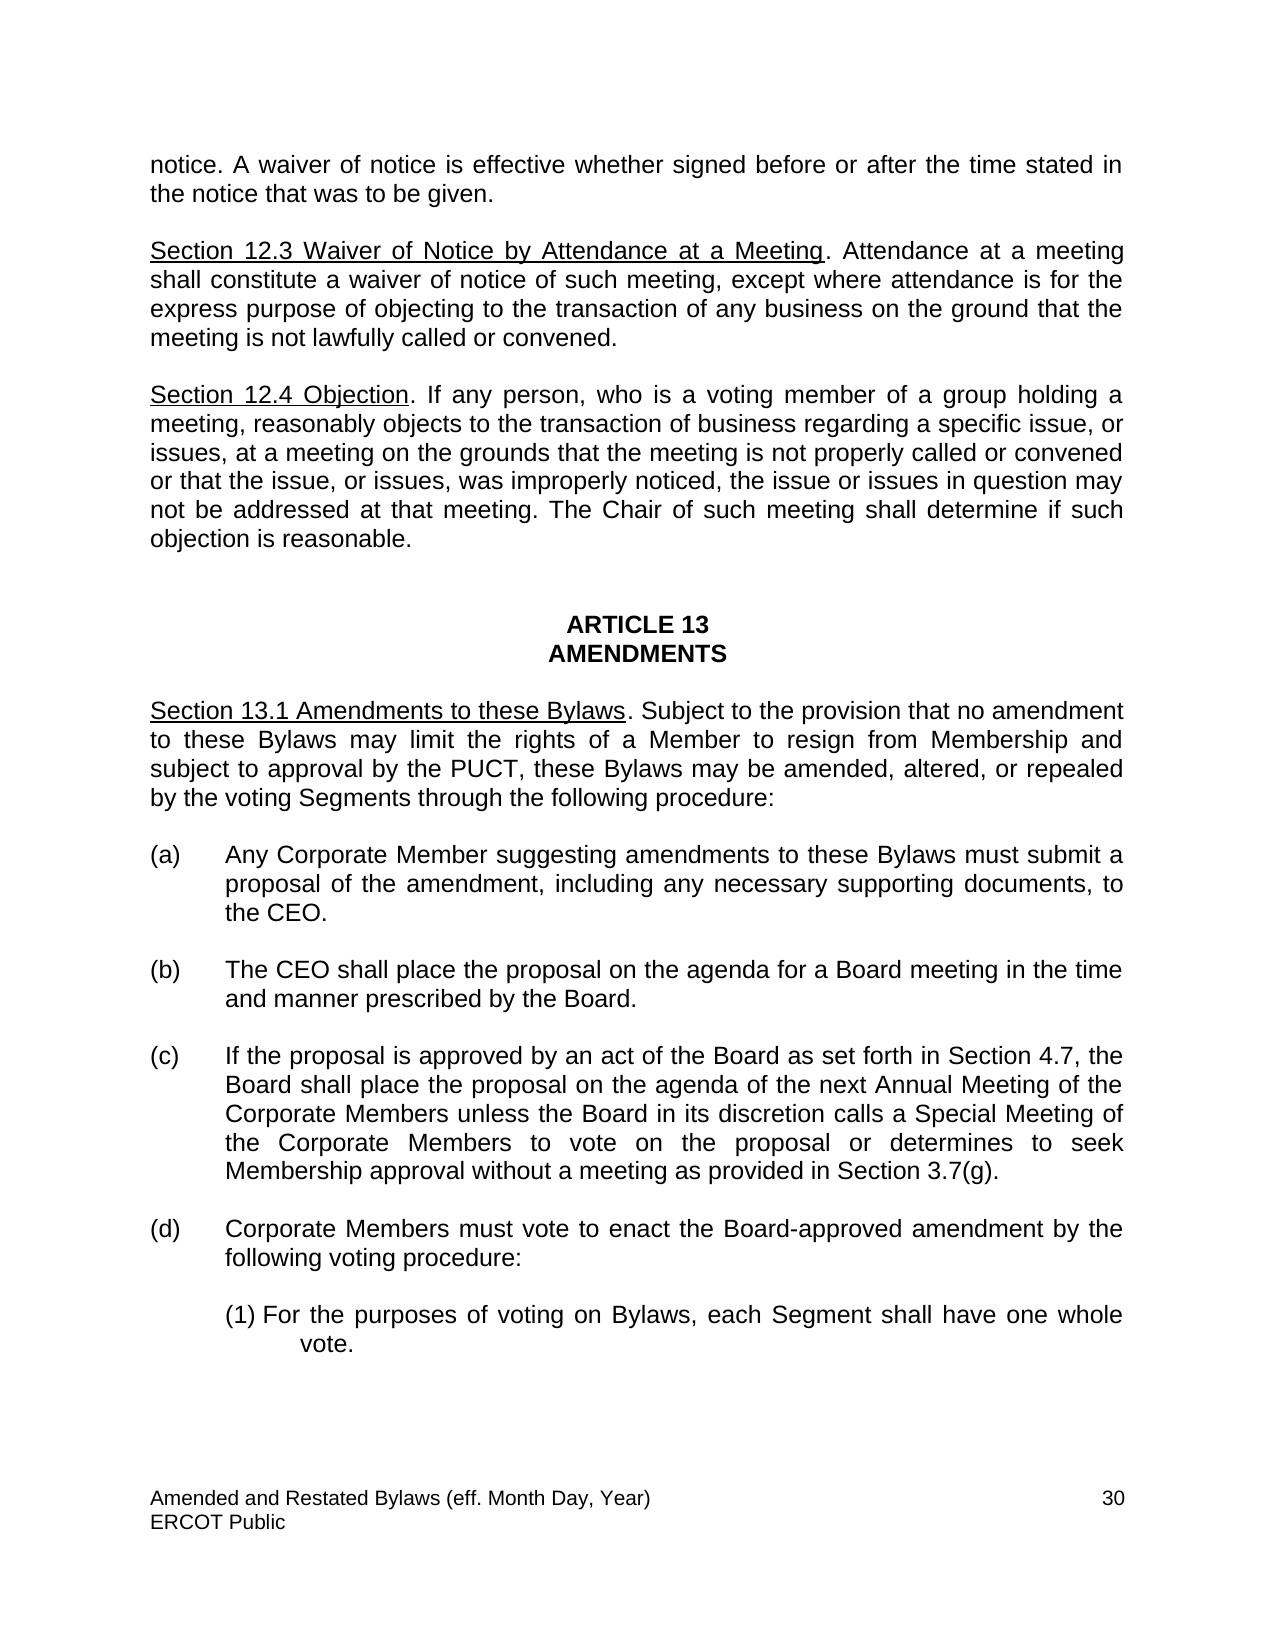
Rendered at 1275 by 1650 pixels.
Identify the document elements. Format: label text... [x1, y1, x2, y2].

text ARTICLE 13 [150, 610, 1125, 639]
text Section 12.3 Waiver of Notice by Attendance at a Meeting. Attendance at a meeting shall constitute a waiver of notice of such meeting, except where attendance is for the express purpose of objecting to the transaction of any business on the ground that the meeting is not lawfully called or convened. [150, 236, 1125, 351]
text Section 12.4 Objection. If any person, who is a voting member of a group holding a meeting, reasonably objects to the transaction of business regarding a specific issue, or issues, at a meeting on the grounds that the meeting is not properly called or convened or that the issue, or issues, was improperly noticed, the issue or issues in question may not be addressed at that meeting. The Chair of such meeting shall determine if such objection is reasonable. [150, 380, 1125, 552]
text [150, 150, 1125, 207]
list Any Corporate Member suggesting amendments to these Bylaws must submit a proposal of the amendment, including any necessary supporting documents, to the CEO. [150, 840, 1125, 926]
list Corporate Members must vote to enact the Board-approved amendment by the following voting procedure: [150, 1214, 1125, 1271]
list If the proposal is approved by an act of the Board as set forth in Section 4.7, the Board shall place the proposal on the agenda of the next Annual Meeting of the Corporate Members unless the Board in its discretion calls a Special Meeting of the Corporate Members to vote on the proposal or determines to seek Membership approval without a meeting as provided in Section 3.7(g). [150, 1041, 1125, 1185]
list The CEO shall place the proposal on the agenda for a Board meeting in the time and manner prescribed by the Board. [150, 955, 1125, 1012]
list For the purposes of voting on Bylaws, each Segment shall have one whole vote. [225, 1300, 1125, 1357]
text Section 13.1 Amendments to these Bylaws. Subject to the provision that no amendment to these Bylaws may limit the rights of a Member to resign from Membership and subject to approval by the PUCT, these Bylaws may be amended, altered, or repealed by the voting Segments through the following procedure: [150, 696, 1125, 811]
text AMENDMENTS [150, 639, 1125, 667]
